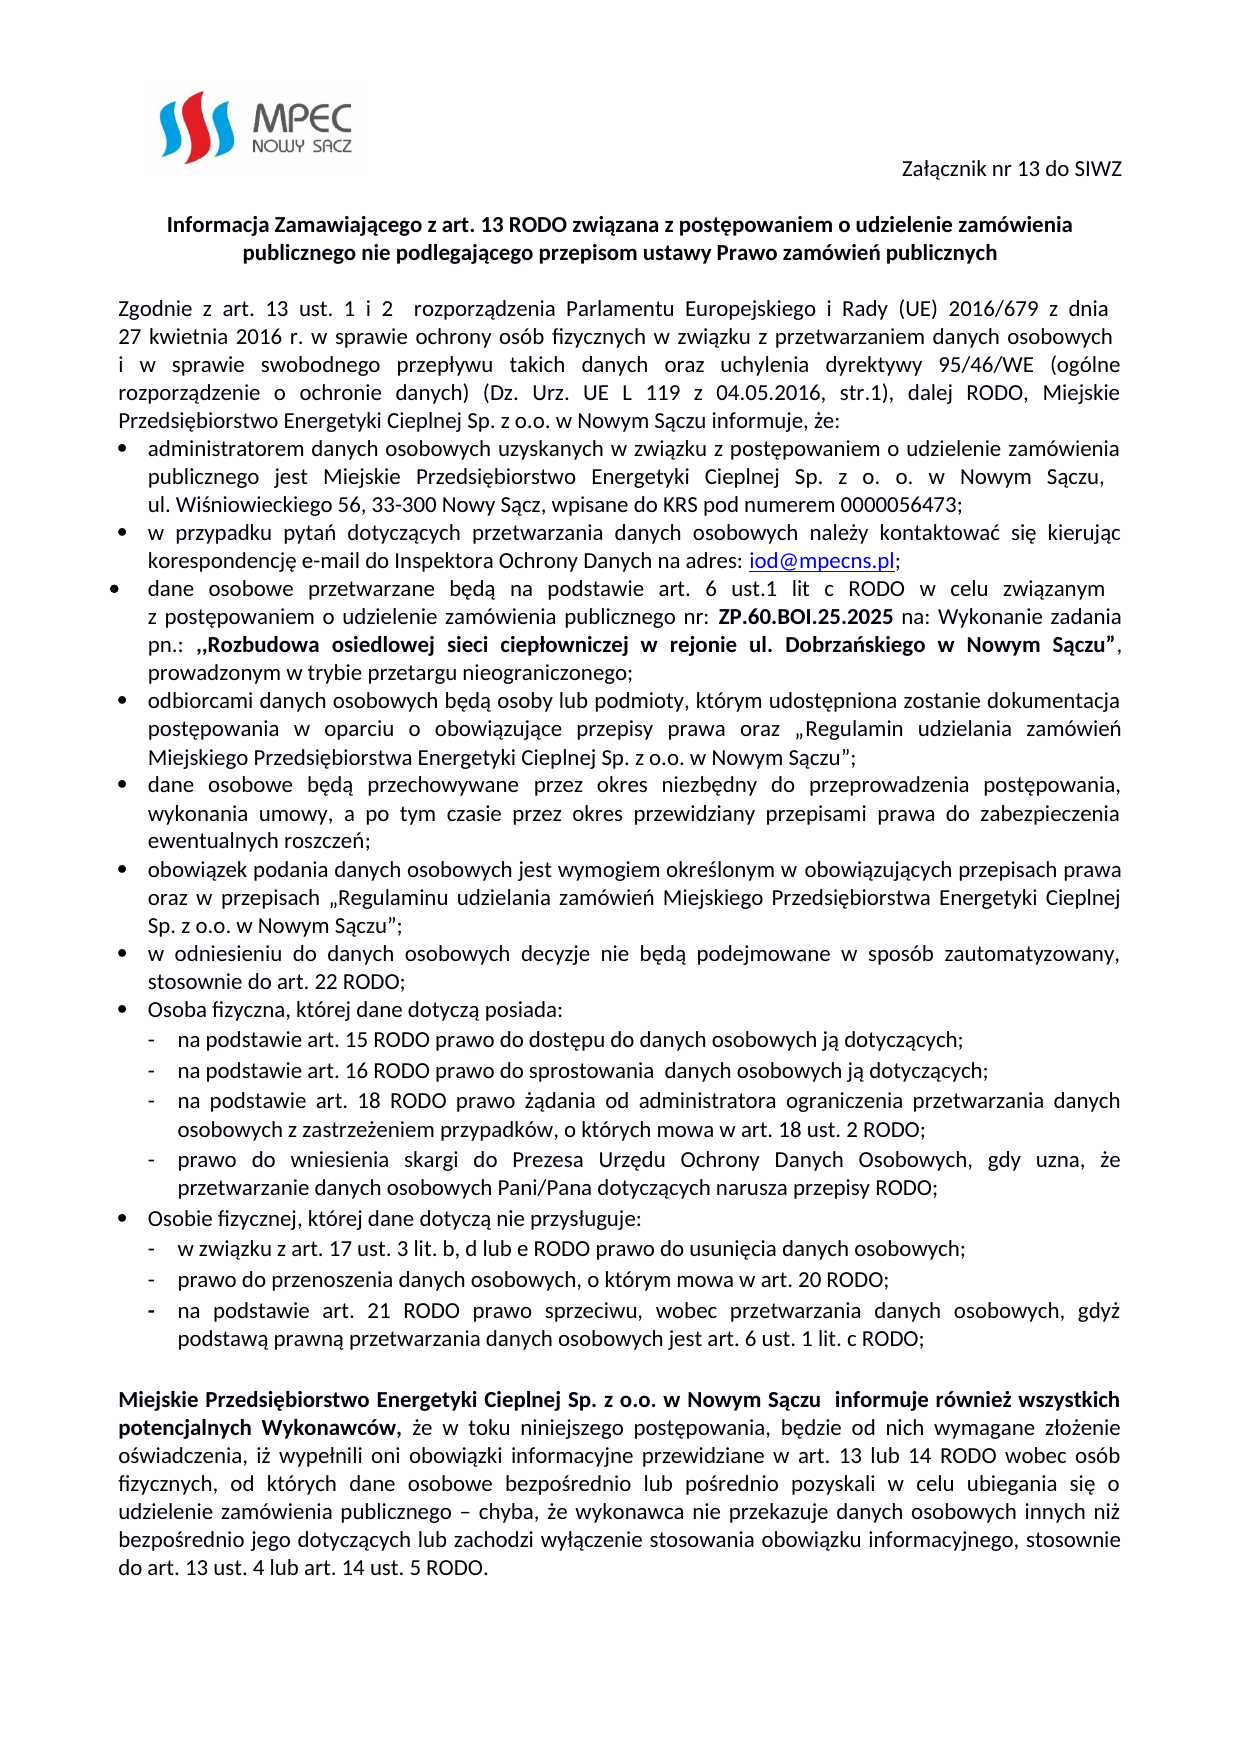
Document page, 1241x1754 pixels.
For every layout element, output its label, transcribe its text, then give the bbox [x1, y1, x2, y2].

list odbiorcami danych osobowych będą osoby lub podmioty, którym udostępniona zostanie dokumentacja postępowania w oparciu o obowiązujące przepisy prawa oraz „Regulamin udzielania zamówień Miejskiego Przedsiębiorstwa Energetyki Cieplnej Sp. z o.o. w Nowym Sączu”; [118, 687, 1122, 771]
text - w związku z art. 17 ust. 3 lit. b, d lub e RODO prawo do usunięcia danych osobowych; [148, 1234, 1122, 1263]
text Zgodnie z art. 13 ust. 1 i 2 rozporządzenia Parlamentu Europejskiego i Rady (UE) 2016/679 z dnia 27 kwietnia 2016 r. w sprawie ochrony osób fizycznych w związku z przetwarzaniem danych osobowych i w sprawie swobodnego przepływu takich danych oraz uchylenia dyrektywy 95/46/WE (ogólne rozporządzenie o ochronie danych) (Dz. Urz. UE L 119 z 04.05.2016, str.1), dalej RODO, Miejskie Przedsiębiorstwo Energetyki Cieplnej Sp. z o.o. w Nowym Sączu informuje, że: [118, 294, 1122, 434]
text - prawo do przenoszenia danych osobowych, o którym mowa w art. 20 RODO; [148, 1265, 1122, 1293]
list w odniesieniu do danych osobowych decyzje nie będą podejmowane w sposób zautomatyzowany, stosownie do art. 22 RODO; [118, 939, 1122, 995]
list administratorem danych osobowych uzyskanych w związku z postępowaniem o udzielenie zamówienia publicznego jest Miejskie Przedsiębiorstwo Energetyki Cieplnej Sp. z o. o. w Nowym Sączu, ul. Wiśniowieckiego 56, 33-300 Nowy Sącz, wpisane do KRS pod numerem 0000056473; [118, 434, 1122, 518]
list Osobie fizycznej, której dane dotyczą nie przysługuje: [118, 1204, 1122, 1232]
text - prawo do wniesienia skargi do Prezesa Urzędu Ochrony Danych Osobowych, gdy uzna, że przetwarzanie danych osobowych Pani/Pana dotyczących narusza przepisy RODO; [148, 1145, 1122, 1201]
list dane osobowe będą przechowywane przez okres niezbędny do przeprowadzenia postępowania, wykonania umowy, a po tym czasie przez okres przewidziany przepisami prawa do zabezpieczenia ewentualnych roszczeń; [118, 771, 1122, 855]
text Miejskie Przedsiębiorstwo Energetyki Cieplnej Sp. z o.o. w Nowym Sączu informuje również wszystkich potencjalnych Wykonawców, że w toku niniejszego postępowania, będzie od nich wymagane złożenie oświadczenia, iż wypełnili oni obowiązki informacyjne przewidziane w art. 13 lub 14 RODO wobec osób fizycznych, od których dane osobowe bezpośrednio lub pośrednio pozyskali w celu ubiegania się o udzielenie zamówienia publicznego – chyba, że wykonawca nie przekazuje danych osobowych innych niż bezpośrednio jego dotyczących lub zachodzi wyłączenie stosowania obowiązku informacyjnego, stosownie do art. 13 ust. 4 lub art. 14 ust. 5 RODO. [118, 1385, 1122, 1581]
list w przypadku pytań dotyczących przetwarzania danych osobowych należy kontaktować się kierując korespondencję e-mail do Inspektora Ochrony Danych na adres: iod@mpecns.pl; [118, 518, 1122, 574]
text - na podstawie art. 15 RODO prawo do dostępu do danych osobowych ją dotyczących; [148, 1025, 1122, 1053]
text Załącznik nr 13 do SIWZ [635, 154, 1122, 182]
text Informacja Zamawiającego z art. 13 RODO związana z postępowaniem o udzielenie zamówienia publicznego nie podlegającego przepisom ustawy Prawo zamówień publicznych [118, 210, 1122, 266]
text - na podstawie art. 16 RODO prawo do sprostowania danych osobowych ją dotyczących; [148, 1056, 1122, 1084]
list obowiązek podania danych osobowych jest wymogiem określonym w obowiązujących przepisach prawa oraz w przepisach „Regulaminu udzielania zamówień Miejskiego Przedsiębiorstwa Energetyki Cieplnej Sp. z o.o. w Nowym Sączu”; [118, 855, 1122, 939]
list dane osobowe przetwarzane będą na podstawie art. 6 ust.1 lit c RODO w celu związanym z postępowaniem o udzielenie zamówienia publicznego nr: ZP.60.BOI.25.2025 na: Wykonanie zadania pn.: ,,Rozbudowa osiedlowej sieci ciepłowniczej w rejonie ul. Dobrzańskiego w Nowym Sączu”, prowadzonym w trybie przetargu nieograniczonego; [110, 574, 1122, 687]
list Osoba fizyczna, której dane dotyczą posiada: [118, 995, 1122, 1023]
picture [145, 87, 363, 172]
text - na podstawie art. 21 RODO prawo sprzeciwu, wobec przetwarzania danych osobowych, gdyż podstawą prawną przetwarzania danych osobowych jest art. 6 ust. 1 lit. c RODO; [148, 1296, 1122, 1352]
text - na podstawie art. 18 RODO prawo żądania od administratora ograniczenia przetwarzania danych osobowych z zastrzeżeniem przypadków, o których mowa w art. 18 ust. 2 RODO; [148, 1087, 1122, 1143]
